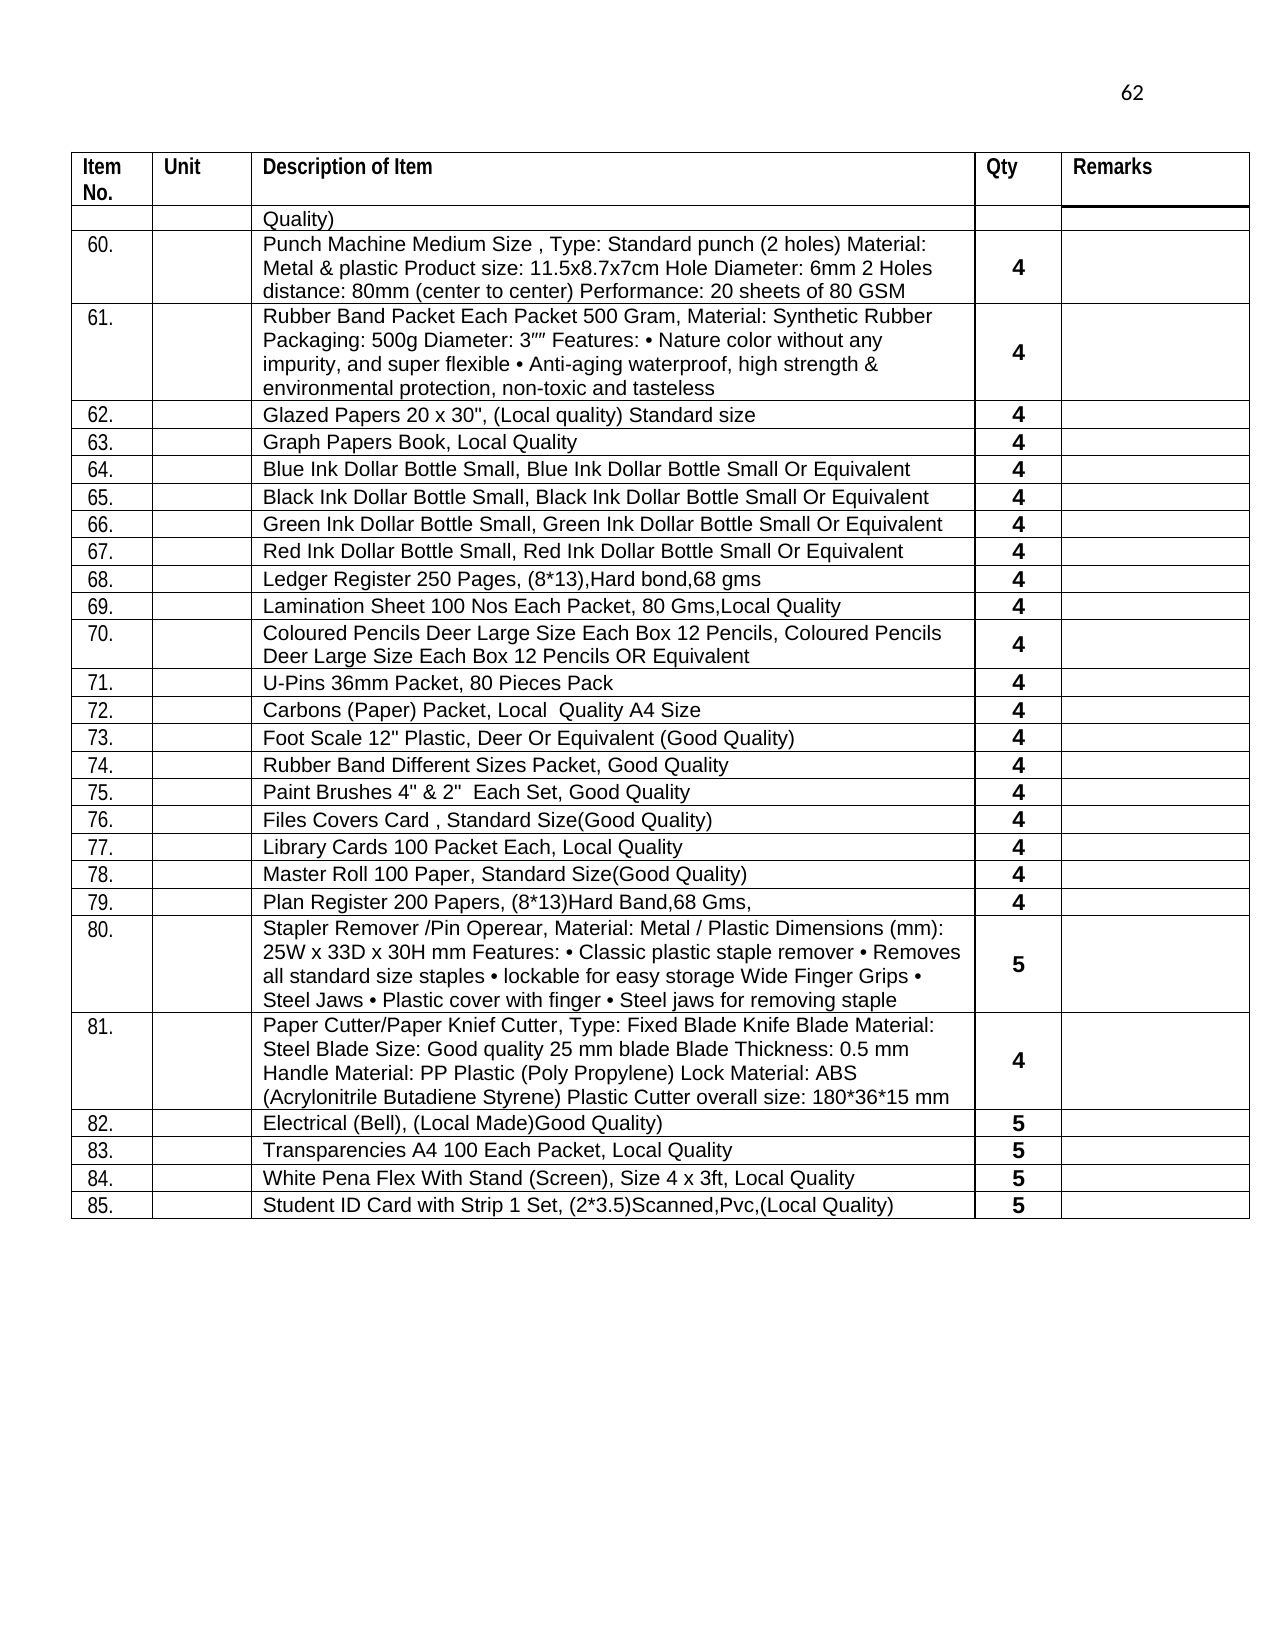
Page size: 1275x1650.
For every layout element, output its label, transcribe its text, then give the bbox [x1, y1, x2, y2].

table_cell [72, 566, 152, 592]
table_cell Paint Brushes 4" & 2" Each Set, Good Quality [252, 779, 974, 805]
table_cell Graph Papers Book, Local Quality [252, 429, 974, 455]
table_cell [153, 511, 251, 537]
table_cell 4 [976, 401, 1061, 428]
table_cell Library Cards 100 Packet Each, Local Quality [252, 834, 974, 860]
table_cell [153, 456, 251, 482]
table_cell [72, 1013, 152, 1109]
table_cell [153, 206, 251, 230]
table_cell [72, 1192, 152, 1218]
table_cell Files Covers Card , Standard Size(Good Quality) [252, 806, 974, 833]
table_cell U-Pins 36mm Packet, 80 Pieces Pack [252, 669, 974, 696]
table_cell 4 [976, 669, 1061, 696]
table_cell [1062, 593, 1249, 619]
table_cell [1062, 484, 1249, 510]
table_cell 4 [976, 429, 1061, 455]
table_cell [72, 1137, 152, 1163]
table_cell [72, 752, 152, 778]
table_cell 4 [976, 724, 1061, 751]
table_cell [153, 538, 251, 564]
table_cell [72, 1165, 152, 1191]
table_cell Master Roll 100 Paper, Standard Size(Good Quality) [252, 861, 974, 887]
table_cell [72, 206, 152, 230]
table_cell 4 [976, 806, 1061, 833]
table_cell 4 [976, 593, 1061, 619]
table_cell [72, 697, 152, 723]
table_cell [153, 889, 251, 915]
table_cell [153, 697, 251, 723]
table_cell [72, 669, 152, 696]
table_cell [153, 806, 251, 833]
table_header Description of Item [252, 153, 974, 205]
table_cell [1062, 1192, 1249, 1218]
table_cell 4 [976, 779, 1061, 805]
table_cell 4 [976, 304, 1061, 400]
table_cell [72, 779, 152, 805]
table_cell [1062, 724, 1249, 751]
table_cell Stapler Remover /Pin Operear, Material: Metal / Plastic Dimensions (mm): 25W x 33D x 30H mm Features: • Classic plastic staple remover • Removes all standard size staples • lockable for easy storage Wide Finger Grips • Steel Jaws • Plastic cover with finger • Steel jaws for removing staple [252, 916, 974, 1012]
table_cell [1062, 1013, 1249, 1109]
table_cell [72, 401, 152, 428]
table_cell [1062, 1110, 1249, 1136]
table_cell White Pena Flex With Stand (Screen), Size 4 x 3ft, Local Quality [252, 1165, 974, 1191]
table_cell [1062, 401, 1249, 428]
table_cell [153, 1165, 251, 1191]
table_cell [72, 620, 152, 668]
table_cell 4 [976, 511, 1061, 537]
table_cell [1062, 429, 1249, 455]
table_cell [72, 1110, 152, 1136]
table_cell 4 [976, 620, 1061, 668]
table_cell [153, 593, 251, 619]
table_cell [153, 752, 251, 778]
table_cell [1062, 620, 1249, 668]
table_cell [153, 1192, 251, 1218]
table_cell [72, 484, 152, 510]
table_cell [1062, 779, 1249, 805]
table_cell [1062, 861, 1249, 887]
table_cell 5 [976, 916, 1061, 1012]
table_cell [1062, 231, 1249, 303]
table_cell [153, 669, 251, 696]
table_cell Glazed Papers 20 x 30", (Local quality) Standard size [252, 401, 974, 428]
table_cell Punch Machine Medium Size , Type: Standard punch (2 holes) Material: Metal & plastic Product size: 11.5x8.7x7cm Hole Diameter: 6mm 2 Holes distance: 80mm (center to center) Performance: 20 sheets of 80 GSM [252, 231, 974, 303]
table_cell [1062, 916, 1249, 1012]
table_cell 4 [976, 889, 1061, 915]
table_cell 4 [976, 1013, 1061, 1109]
table_cell 4 [976, 834, 1061, 860]
table_cell [72, 806, 152, 833]
table_cell Student ID Card with Strip 1 Set, (2*3.5)Scanned,Pvc,(Local Quality) [252, 1192, 974, 1218]
table_cell [153, 724, 251, 751]
table_cell [153, 1137, 251, 1163]
table_cell [153, 566, 251, 592]
table_cell Black Ink Dollar Bottle Small, Black Ink Dollar Bottle Small Or Equivalent [252, 484, 974, 510]
table_cell 4 [976, 538, 1061, 564]
table_cell Transparencies A4 100 Each Packet, Local Quality [252, 1137, 974, 1163]
table_cell [1062, 511, 1249, 537]
table_header Qty [976, 153, 1061, 205]
table_cell Carbons (Paper) Packet, Local Quality A4 Size [252, 697, 974, 723]
table_cell [72, 593, 152, 619]
table_cell [72, 538, 152, 564]
table_cell [1062, 669, 1249, 696]
table_cell Lamination Sheet 100 Nos Each Packet, 80 Gms,Local Quality [252, 593, 974, 619]
table_cell 5 [976, 1137, 1061, 1163]
table_cell Rubber Band Different Sizes Packet, Good Quality [252, 752, 974, 778]
table_cell [72, 889, 152, 915]
table_cell [1062, 806, 1249, 833]
table_cell [72, 511, 152, 537]
table_cell [72, 304, 152, 400]
table_cell Coloured Pencils Deer Large Size Each Box 12 Pencils, Coloured Pencils Deer Large Size Each Box 12 Pencils OR Equivalent [252, 620, 974, 668]
table_cell [72, 231, 152, 303]
table_cell 5 [976, 1165, 1061, 1191]
table_cell [153, 484, 251, 510]
table_cell [1062, 697, 1249, 723]
table_cell [153, 429, 251, 455]
table_cell Ledger Register 250 Pages, (8*13),Hard bond,68 gms [252, 566, 974, 592]
table_cell [1062, 752, 1249, 778]
table_cell [1062, 456, 1249, 482]
table_cell [72, 834, 152, 860]
table_cell [1062, 1165, 1249, 1191]
table_cell 4 [976, 697, 1061, 723]
table_cell Green Ink Dollar Bottle Small, Green Ink Dollar Bottle Small Or Equivalent [252, 511, 974, 537]
table_cell [153, 401, 251, 428]
table_cell [72, 916, 152, 1012]
table_cell [1062, 1137, 1249, 1163]
table_cell [1062, 538, 1249, 564]
table_cell Red Ink Dollar Bottle Small, Red Ink Dollar Bottle Small Or Equivalent [252, 538, 974, 564]
table_cell [153, 620, 251, 668]
table_cell Paper Cutter/Paper Knief Cutter, Type: Fixed Blade Knife Blade Material: Steel Blade Size: Good quality 25 mm blade Blade Thickness: 0.5 mm Handle Material: PP Plastic (Poly Propylene) Lock Material: ABS (Acrylonitrile Butadiene Styrene) Plastic Cutter overall size: 180*36*15 mm [252, 1013, 974, 1109]
table_cell 4 [976, 206, 1061, 230]
table_cell [1062, 208, 1249, 230]
table_cell [153, 834, 251, 860]
table_cell 4 [976, 484, 1061, 510]
table_cell Rubber Band Packet Each Packet 500 Gram, Material: Synthetic Rubber Packaging: 500g Diameter: 3″″ Features: • Nature color without any impurity, and super flexible • Anti-aging waterproof, high strength & environmental protection, non-toxic and tasteless [252, 304, 974, 400]
table_cell 5 [976, 1192, 1061, 1218]
table_cell [153, 304, 251, 400]
table_header Item No. [72, 153, 152, 205]
table_cell [153, 861, 251, 887]
table_cell 5 [976, 1110, 1061, 1136]
table_cell 4 [976, 566, 1061, 592]
table_cell 4 [976, 456, 1061, 482]
table_header Unit [153, 153, 251, 205]
table_cell 4 [976, 231, 1061, 303]
table_cell [72, 861, 152, 887]
table_cell [153, 1110, 251, 1136]
table_cell [72, 456, 152, 482]
table_cell 4 [976, 752, 1061, 778]
table_cell [1062, 889, 1249, 915]
table_cell Foot Scale 12" Plastic, Deer Or Equivalent (Good Quality) [252, 724, 974, 751]
table_cell Plan Register 200 Papers, (8*13)Hard Band,68 Gms, [252, 889, 974, 915]
table_cell Blue Ink Dollar Bottle Small, Blue Ink Dollar Bottle Small Or Equivalent [252, 456, 974, 482]
table_cell [72, 724, 152, 751]
table_cell [1062, 834, 1249, 860]
table_cell [1062, 304, 1249, 400]
table_cell [1062, 566, 1249, 592]
table_cell 4 [976, 861, 1061, 887]
table_cell [153, 1013, 251, 1109]
table_cell [153, 231, 251, 303]
table_cell Electrical (Bell), (Local Made)Good Quality) [252, 1110, 974, 1136]
table_cell [153, 916, 251, 1012]
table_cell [252, 206, 974, 230]
table_header Remarks [1062, 153, 1249, 205]
table_cell [153, 779, 251, 805]
table_cell [72, 429, 152, 455]
